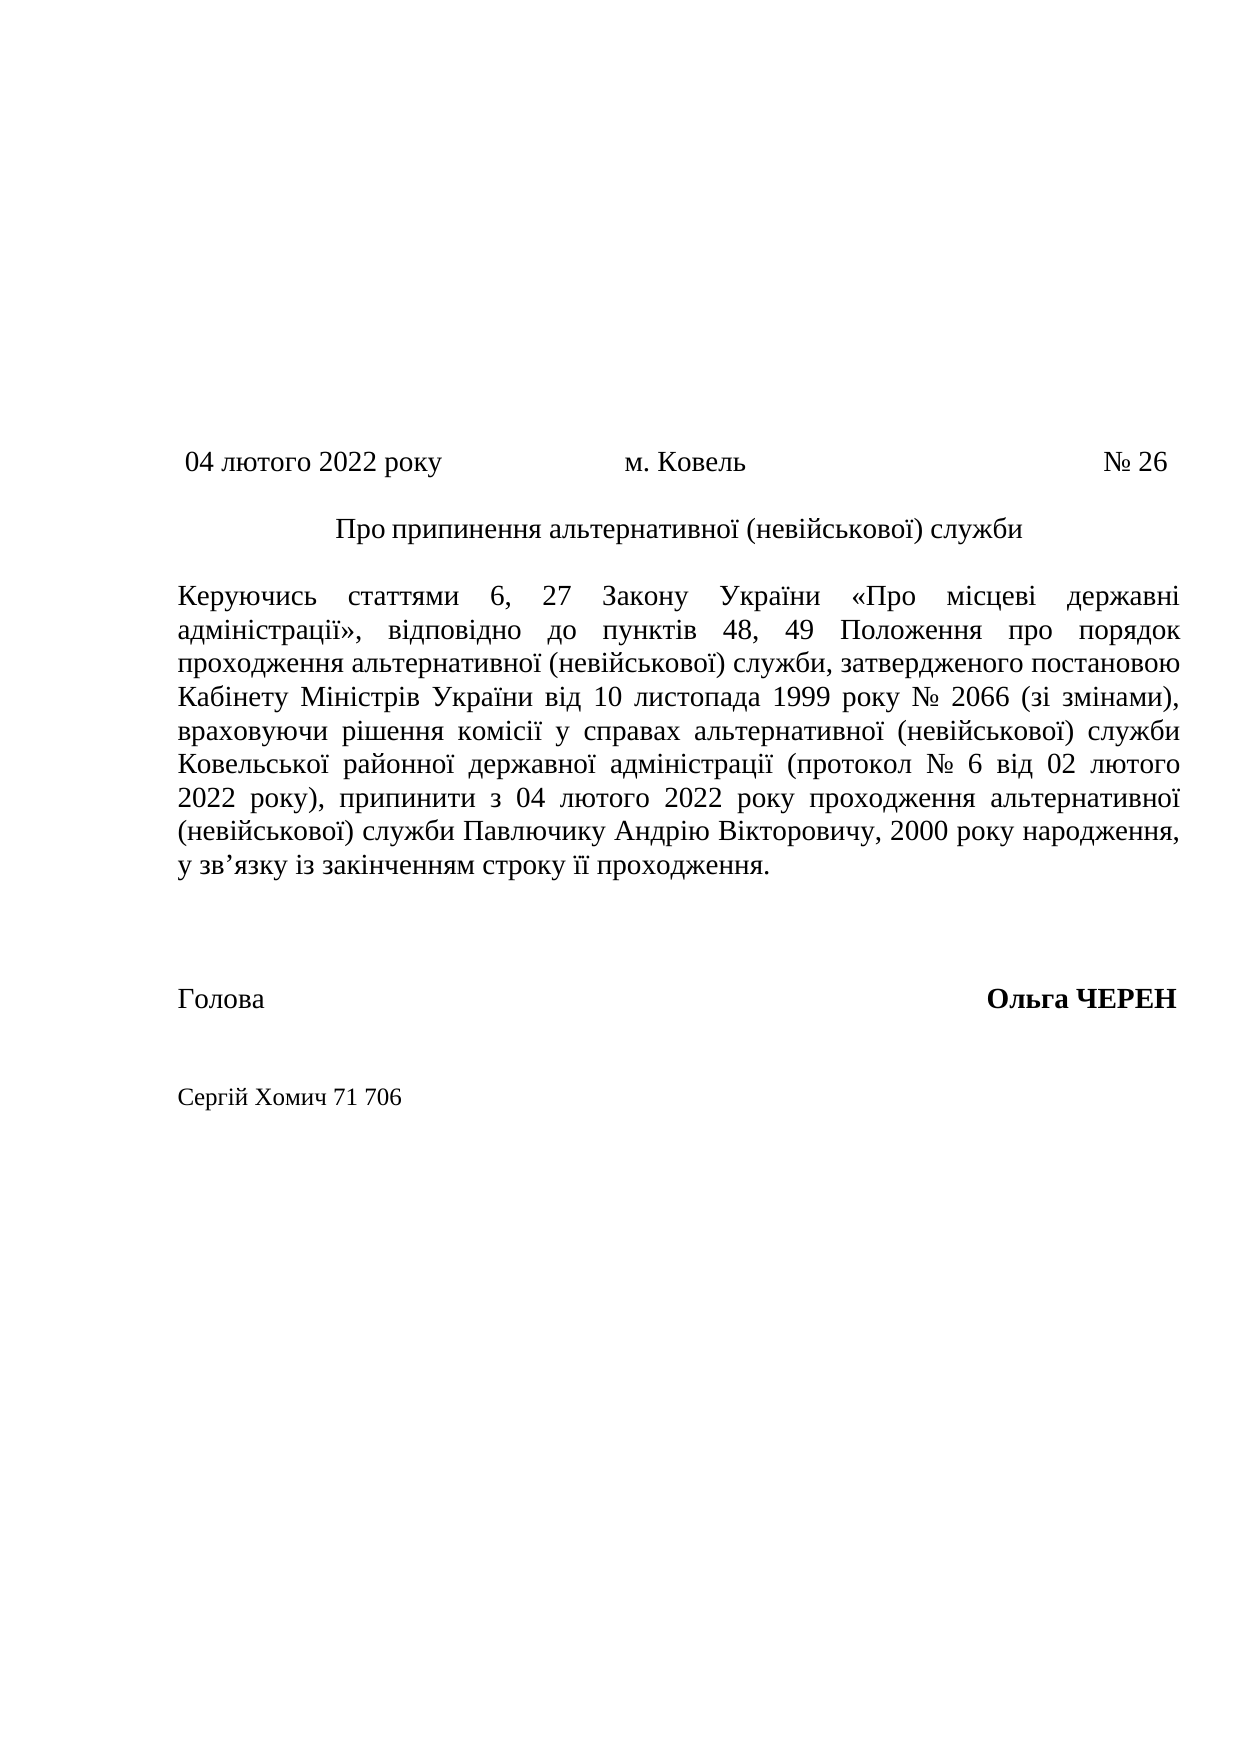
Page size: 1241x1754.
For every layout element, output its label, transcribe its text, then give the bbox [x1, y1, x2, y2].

text Керуючись статтями 6, 27 Закону України «Про місцеві державні адміністрації», відповідно до пунктів 48, 49 Положення про порядок проходження альтернативної (невійськової) служби, затвердженого постановою Кабінету Міністрів України від 10 листопада 1999 року № 2066 (зі змінами), враховуючи рішення комісії у справах альтернативної (невійськової) служби Ковельської районної державної адміністрації (протокол № 6 від 02 лютого 2022 року), припинити з 04 лютого 2022 року проходження альтернативної (невійськової) служби Павлючику Андрію Вікторовичу, 2000 року народження, у зв’язку із закінченням строку її проходження. [177, 578, 1181, 880]
text Сергій Хомич 71 706 [177, 1082, 1181, 1110]
text Про припинення альтернативної (невійськової) служби [177, 511, 1181, 545]
text Голова Ольга ЧЕРЕН [177, 981, 1181, 1014]
text 04 лютого 2022 року м. Ковель № 26 [177, 444, 1181, 478]
